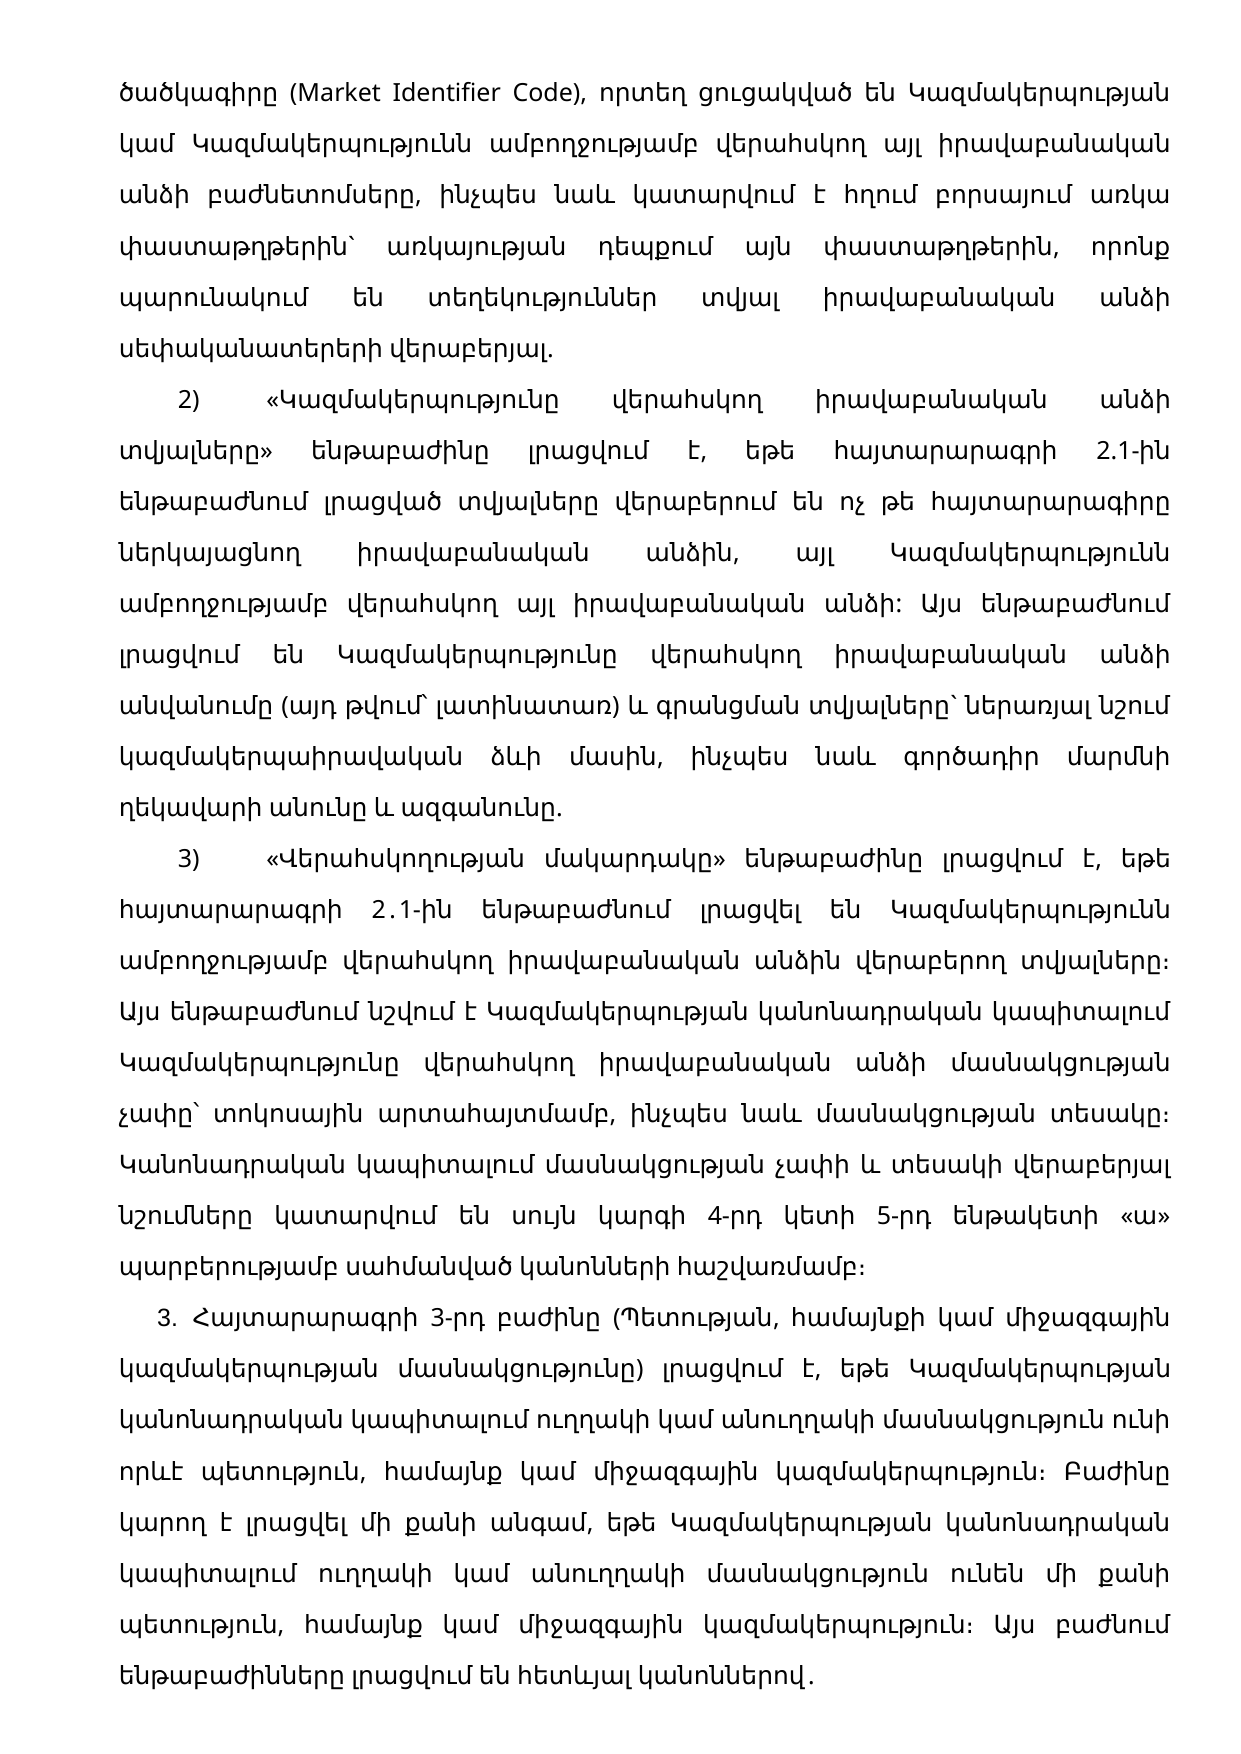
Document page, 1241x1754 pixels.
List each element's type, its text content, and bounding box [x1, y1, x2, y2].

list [118, 75, 1171, 364]
list «Կազմակերպությունը վերահսկող իրավաբանական անձի տվյալները» ենթաբաժինը լրացվում է, եթե հայտարարագրի 2.1-ին ենթաբաժնում լրացված տվյալները վերաբերում են ոչ թե հայտարարագիրը ներկայացնող իրավաբանական անձին, այլ Կազմակերպությունն ամբողջությամբ վերահսկող այլ իրավաբանական անձի: Այս ենթաբաժնում լրացվում են Կազմակերպությունը վերահսկող իրավաբանական անձի անվանումը (այդ թվում՝ լատինատառ) և գրանցման տվյալները` ներառյալ նշում կազմակերպաիրավական ձևի մասին, ինչպես նաև գործադիր մարմնի ղեկավարի անունը և ազգանունը. [118, 381, 1171, 824]
list Հայտարարագրի 3-րդ բաժինը (Պետության, համայնքի կամ միջազգային կազմակերպության մասնակցությունը) լրացվում է, եթե Կազմակերպության կանոնադրական կապիտալում ուղղակի կամ անուղղակի մասնակցություն ունի որևէ պետություն, համայնք կամ միջազգային կազմակերպություն։ Բաժինը կարող է լրացվել մի քանի անգամ, եթե Կազմակերպության կանոնադրական կապիտալում ուղղակի կամ անուղղակի մասնակցություն ունեն մի քանի պետություն, համայնք կամ միջազգային կազմակերպություն։ Այս բաժնում ենթաբաժինները լրացվում են հետևյալ կանոններով․ [118, 1300, 1171, 1691]
list «Վերահսկողության մակարդակը» ենթաբաժինը լրացվում է, եթե հայտարարագրի 2․1-ին ենթաբաժնում լրացվել են Կազմակերպությունն ամբողջությամբ վերահսկող իրավաբանական անձին վերաբերող տվյալները։ Այս ենթաբաժնում նշվում է Կազմակերպության կանոնադրական կապիտալում Կազմակերպությունը վերահսկող իրավաբանական անձի մասնակցության չափը՝ տոկոսային արտահայտմամբ, ինչպես նաև մասնակցության տեսակը։ Կանոնադրական կապիտալում մասնակցության չափի և տեսակի վերաբերյալ նշումները կատարվում են սույն կարգի 4-րդ կետի 5-րդ ենթակետի «ա» պարբերությամբ սահմանված կանոնների հաշվառմամբ։ [118, 841, 1171, 1283]
